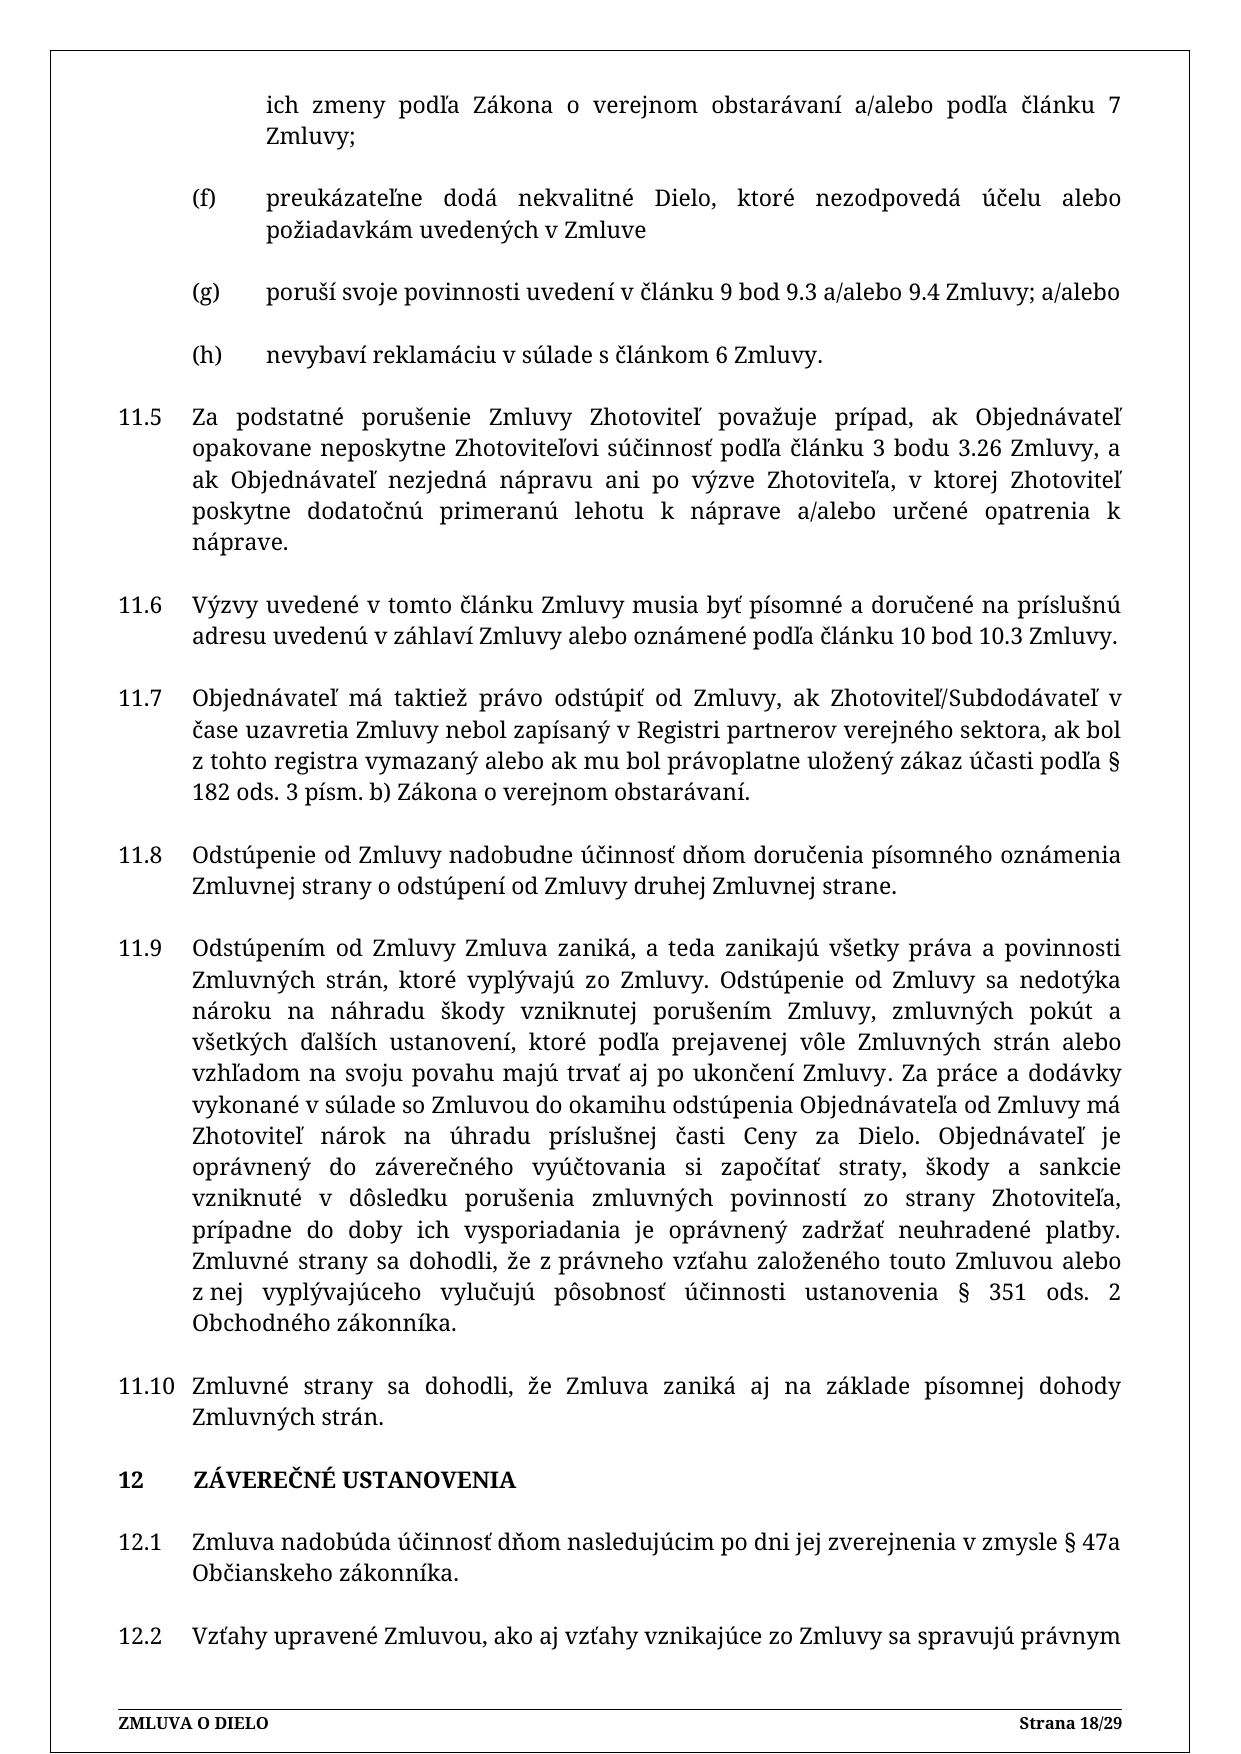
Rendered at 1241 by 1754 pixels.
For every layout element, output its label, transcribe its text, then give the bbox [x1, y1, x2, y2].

list Zmluvné strany sa dohodli, že Zmluva zaniká aj na základe písomnej dohody Zmluvných strán. [118, 1370, 1122, 1432]
list preukázateľne dodá nekvalitné Dielo, ktoré nezodpovedá účelu alebo požiadavkám uvedených v Zmluve [192, 182, 1122, 245]
list ZÁVEREČNÉ USTANOVENIA [118, 1464, 1122, 1495]
list nevybaví reklamáciu v súlade s článkom 6 Zmluvy. [192, 339, 1122, 370]
list Odstúpenie od Zmluvy nadobudne účinnosť dňom doručenia písomného oznámenia Zmluvnej strany o odstúpení od Zmluvy druhej Zmluvnej strane. [118, 839, 1122, 901]
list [192, 89, 1122, 151]
list Za podstatné porušenie Zmluvy Zhotoviteľ považuje prípad, ak Objednávateľ opakovane neposkytne Zhotoviteľovi súčinnosť podľa článku 3 bodu 3.26 Zmluvy, a ak Objednávateľ nezjedná nápravu ani po výzve Zhotoviteľa, v ktorej Zhotoviteľ poskytne dodatočnú primeranú lehotu k náprave a/alebo určené opatrenia k náprave. [118, 401, 1122, 557]
list poruší svoje povinnosti uvedení v článku 9 bod 9.3 a/alebo 9.4 Zmluvy; a/alebo [192, 276, 1122, 307]
list Objednávateľ má taktiež právo odstúpiť od Zmluvy, ak Zhotoviteľ/Subdodávateľ v čase uzavretia Zmluvy nebol zapísaný v Registri partnerov verejného sektora, ak bol z tohto registra vymazaný alebo ak mu bol právoplatne uložený zákaz účasti podľa § 182 ods. 3 písm. b) Zákona o verejnom obstarávaní. [118, 682, 1122, 807]
list Zmluva nadobúda účinnosť dňom nasledujúcim po dni jej zverejnenia v zmysle § 47a Občianskeho zákonníka. [118, 1526, 1122, 1589]
list Výzvy uvedené v tomto článku Zmluvy musia byť písomné a doručené na príslušnú adresu uvedenú v záhlaví Zmluvy alebo oznámené podľa článku 10 bod 10.3 Zmluvy. [118, 589, 1122, 651]
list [118, 1620, 1122, 1651]
list Odstúpením od Zmluvy Zmluva zaniká, a teda zanikajú všetky práva a povinnosti Zmluvných strán, ktoré vyplývajú zo Zmluvy. Odstúpenie od Zmluvy sa nedotýka nároku na náhradu škody vzniknutej porušením Zmluvy, zmluvných pokút a všetkých ďalších ustanovení, ktoré podľa prejavenej vôle Zmluvných strán alebo vzhľadom na svoju povahu majú trvať aj po ukončení Zmluvy. Za práce a dodávky vykonané v súlade so Zmluvou do okamihu odstúpenia Objednávateľa od Zmluvy má Zhotoviteľ nárok na úhradu príslušnej časti Ceny za Dielo. Objednávateľ je oprávnený do záverečného vyúčtovania si započítať straty, škody a sankcie vzniknuté v dôsledku porušenia zmluvných povinností zo strany Zhotoviteľa, prípadne do doby ich vysporiadania je oprávnený zadržať neuhradené platby. Zmluvné strany sa dohodli, že z právneho vzťahu založeného touto Zmluvou alebo z nej vyplývajúceho vylučujú pôsobnosť účinnosti ustanovenia § 351 ods. 2 Obchodného zákonníka. [118, 932, 1122, 1339]
